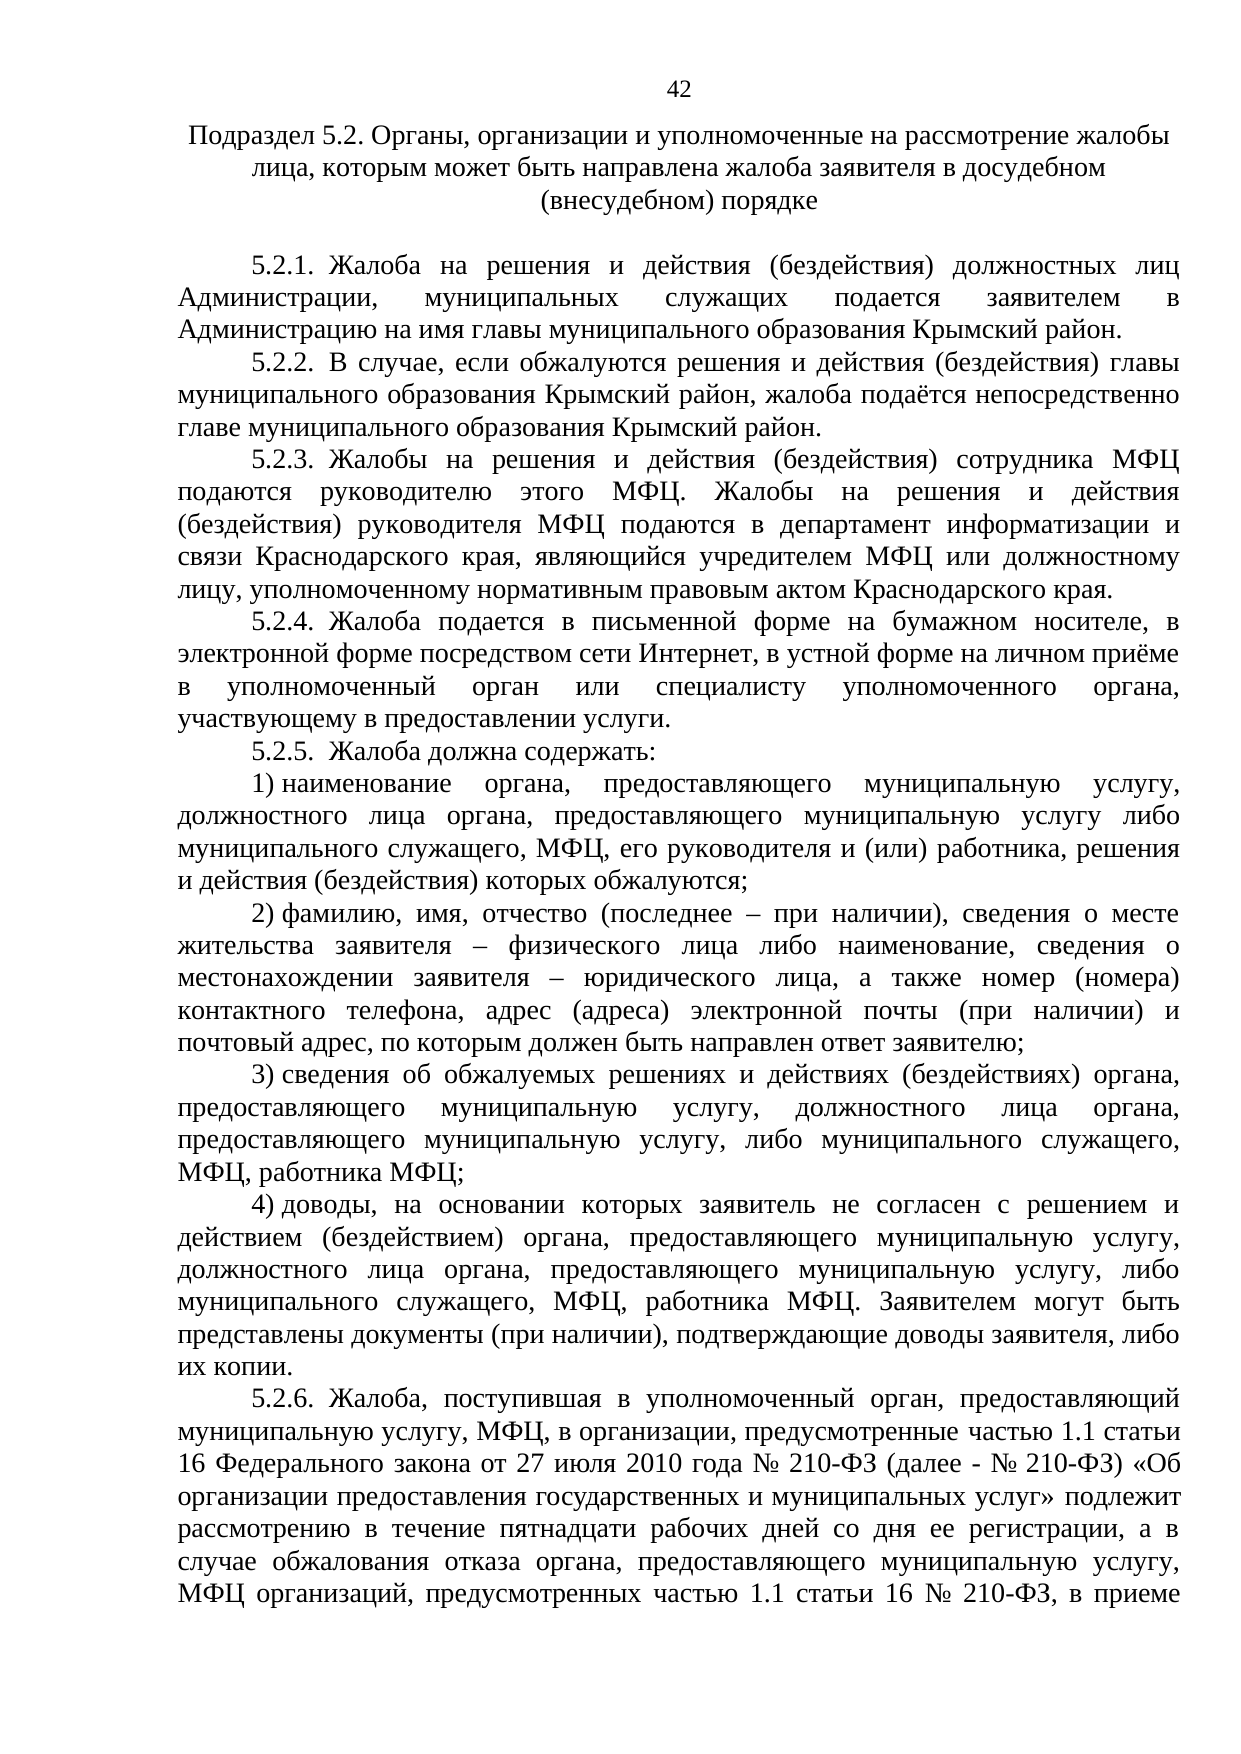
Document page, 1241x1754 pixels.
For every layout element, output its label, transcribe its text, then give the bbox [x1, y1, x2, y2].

text Подраздел 5.2. Органы, организации и уполномоченные на рассмотрение жалобы лица, которым может быть направлена жалоба заявителя в досудебном (внесудебном) порядке [177, 118, 1181, 215]
text 1) наименование органа, предоставляющего муниципальную услугу, должностного лица органа, предоставляющего муниципальную услугу либо муниципального служащего, МФЦ, его руководителя и (или) работника, решения и действия (бездействия) которых обжалуются; [177, 766, 1181, 896]
text 4) доводы, на основании которых заявитель не согласен с решением и действием (бездействием) органа, предоставляющего муниципальную услугу, должностного лица органа, предоставляющего муниципальную услугу, либо муниципального служащего, МФЦ, работника МФЦ. Заявителем могут быть представлены документы (при наличии), подтверждающие доводы заявителя, либо их копии. [177, 1187, 1181, 1382]
text 5.2.4. Жалоба подается в письменной форме на бумажном носителе, в электронной форме посредством сети Интернет, в устной форме на личном приёме в уполномоченный орган или специалисту уполномоченного органа, участвующему в предоставлении услуги. [177, 604, 1181, 734]
text 5.2.2. В случае, если обжалуются решения и действия (бездействия) главы муниципального образования Крымский район, жалоба подаётся непосредственно главе муниципального образования Крымский район. [177, 345, 1181, 442]
text 5.2.3. Жалобы на решения и действия (бездействия) сотрудника МФЦ подаются руководителю этого МФЦ. Жалобы на решения и действия (бездействия) руководителя МФЦ подаются в департамент информатизации и связи Краснодарского края, являющийся учредителем МФЦ или должностному лицу, уполномоченному нормативным правовым актом Краснодарского края. [177, 442, 1181, 604]
text 2) фамилию, имя, отчество (последнее – при наличии), сведения о месте жительства заявителя – физического лица либо наименование, сведения о местонахождении заявителя – юридического лица, а также номер (номера) контактного телефона, адрес (адреса) электронной почты (при наличии) и почтовый адрес, по которым должен быть направлен ответ заявителю; [177, 896, 1181, 1058]
text 5.2.1. Жалоба на решения и действия (бездействия) должностных лиц Администрации, муниципальных служащих подается заявителем в Администрацию на имя главы муниципального образования Крымский район. [177, 248, 1181, 345]
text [177, 1382, 1181, 1608]
text 5.2.5. Жалоба должна содержать: [177, 734, 1181, 766]
text 3) сведения об обжалуемых решениях и действиях (бездействиях) органа, предоставляющего муниципальную услугу, должностного лица органа, предоставляющего муниципальную услугу, либо муниципального служащего, МФЦ, работника МФЦ; [177, 1058, 1181, 1187]
